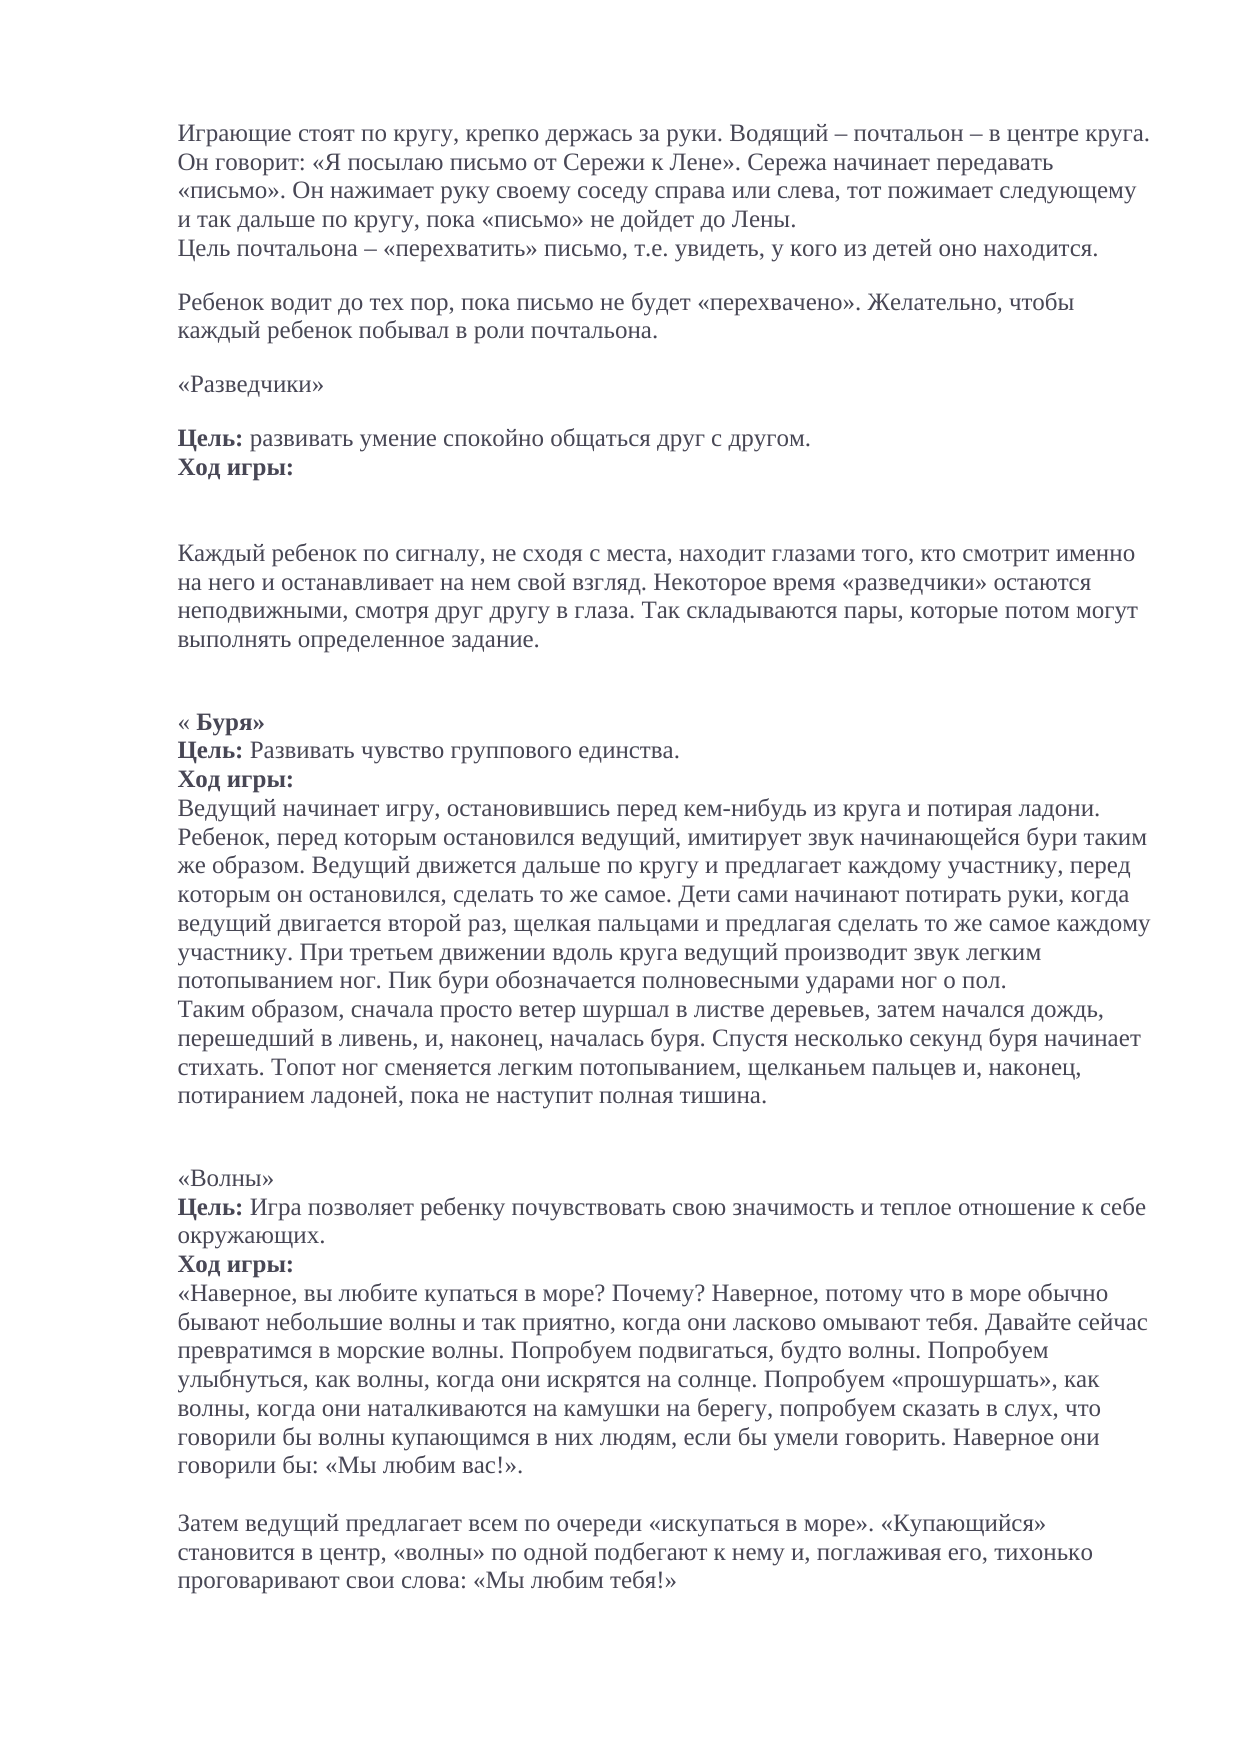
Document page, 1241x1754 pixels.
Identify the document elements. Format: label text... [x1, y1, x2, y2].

text Цель: Развивать чувство группового единства. [177, 736, 1152, 764]
text Играющие стоят по кругу, крепко держась за руки. Водящий – почтальон – в центре круга. Он говорит: «Я посылаю письмо от Сережи к Лене». Сережа начинает передавать «письмо». Он нажимает руку своему соседу справа или слева, тот пожимает следующему и так дальше по кругу, пока «письмо» не дойдет до Лены. [177, 118, 1152, 233]
text «Разведчики» [177, 369, 1152, 398]
text Таким образом, сначала просто ветер шуршал в листве деревьев, затем начался дождь, перешедший в ливень, и, наконец, началась буря. Спустя несколько секунд буря начинает стихать. Топот ног сменяется легким потопыванием, щелканьем пальцев и, наконец, потиранием ладоней, пока не наступит полная тишина. [177, 994, 1152, 1109]
text Ход игры: [177, 452, 1152, 481]
text «Наверное, вы любите купаться в море? Почему? Наверное, потому что в море обычно бывают небольшие волны и так приятно, когда они ласково омывают тебя. Давайте сейчас превратимся в морские волны. Попробуем подвигаться, будто волны. Попробуем улыбнуться, как волны, когда они искрятся на солнце. Попробуем «прошуршать», как волны, когда они наталкиваются на камушки на берегу, попробуем сказать в слух, что говорили бы волны купающимся в них людям, если бы умели говорить. Наверное они говорили бы: «Мы любим вас!». [177, 1278, 1152, 1508]
text «Волны» [177, 1134, 1152, 1192]
text Ребенок водит до тех пор, пока письмо не будет «перехвачено». Желательно, чтобы каждый ребенок побывал в роли почтальона. [177, 287, 1152, 344]
text Цель: развивать умение спокойно общаться друг с другом. [177, 423, 1152, 452]
text « Буря» [177, 678, 1152, 736]
text Ход игры: [177, 764, 1152, 793]
text Затем ведущий предлагает всем по очереди «искупаться в море». «Купающийся» становится в центр, «волны» по одной подбегают к нему и, поглаживая его, тихонько проговаривают свои слова: «Мы любим тебя!» [177, 1508, 1152, 1594]
text Каждый ребенок по сигналу, не сходя с места, находит глазами того, кто смотрит именно на него и останавливает на нем свой взгляд. Некоторое время «разведчики» остаются неподвижными, смотря друг другу в глаза. Так складываются пары, которые потом могут выполнять определенное задание. [177, 538, 1152, 653]
text Ведущий начинает игру, остановившись перед кем-нибудь из круга и потирая ладони. Ребенок, перед которым остановился ведущий, имитирует звук начинающейся бури таким же образом. Ведущий движется дальше по кругу и предлагает каждому участнику, перед которым он остановился, сделать то же самое. Дети сами начинают потирать руки, когда ведущий двигается второй раз, щелкая пальцами и предлагая сделать то же самое каждому участнику. При третьем движении вдоль круга ведущий производит звук легким потопыванием ног. Пик бури обозначается полновесными ударами ног о пол. [177, 793, 1152, 994]
text Цель: Игра позволяет ребенку почувствовать свою значимость и теплое отношение к себе окружающих. [177, 1192, 1152, 1249]
text Ход игры: [177, 1249, 1152, 1278]
text Цель почтальона – «перехватить» письмо, т.е. увидеть, у кого из детей оно находится. [177, 233, 1152, 262]
